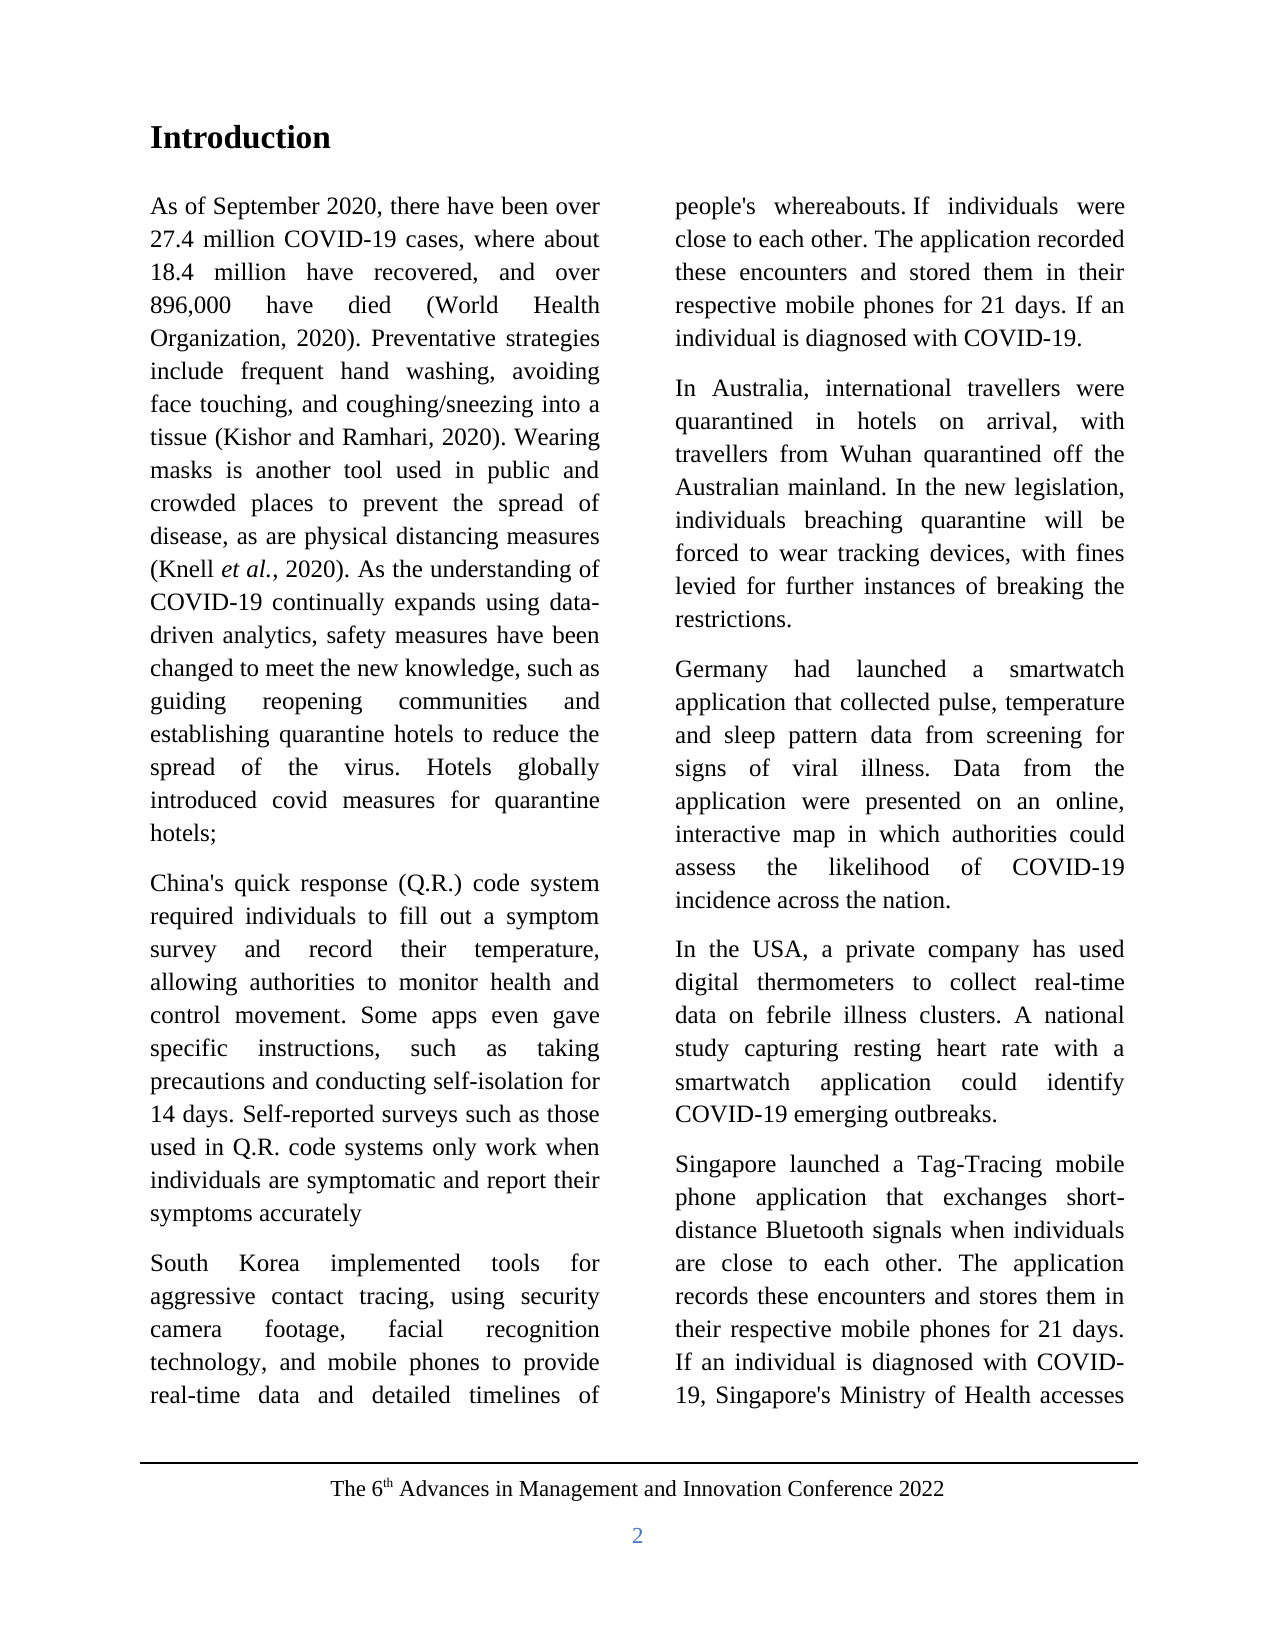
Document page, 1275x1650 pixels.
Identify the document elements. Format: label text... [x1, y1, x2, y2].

text China's quick response (Q.R.) code system required individuals to fill out a symptom survey and record their temperature, allowing authorities to monitor health and control movement. Some apps even gave specific instructions, such as taking precautions and conducting self-isolation for 14 days. Self-reported surveys such as those used in Q.R. code systems only work when individuals are symptomatic and report their symptoms accurately [150, 868, 600, 1227]
text As of September 2020, there have been over 27.4 million COVID-19 cases, where about 18.4 million have recovered, and over 896,000 have died . Preventative strategies include frequent hand washing, avoiding face touching, and coughing/sneezing into a tissue . Wearing masks is another tool used in public and crowded places to prevent the spread of disease, as are physical distancing measures . As the understanding of COVID-19 continually expands using data-driven analytics, safety measures have been changed to meet the new knowledge, such as guiding reopening communities and establishing quarantine hotels to reduce the spread of the virus. Hotels globally introduced covid measures for quarantine hotels; [150, 191, 600, 847]
text South Korea implemented tools for aggressive contact tracing, using security camera footage, facial recognition technology, and mobile phones to provide real-time data and detailed timelines of people's whereabouts. If individuals were close to each other. The application recorded these encounters and stored them in their respective mobile phones for 21 days. If an individual is diagnosed with COVID-19. [675, 191, 1125, 352]
text In the USA, a private company has used digital thermometers to collect real-time data on febrile illness clusters. A national study capturing resting heart rate with a smartwatch application could identify COVID-19 emerging outbreaks. [675, 934, 1125, 1128]
subtitle Introduction [150, 118, 1125, 156]
text South Korea implemented tools for aggressive contact tracing, using security camera footage, facial recognition technology, and mobile phones to provide real-time data and detailed timelines of people's whereabouts. If individuals were close to each other. The application recorded these encounters and stored them in their respective mobile phones for 21 days. If an individual is diagnosed with COVID-19. [150, 1248, 600, 1409]
text Germany had launched a smartwatch application that collected pulse, temperature and sleep pattern data from screening for signs of viral illness. Data from the application were presented on an online, interactive map in which authorities could assess the likelihood of COVID-19 incidence across the nation. [675, 654, 1125, 913]
text In Australia, international travellers were quarantined in hotels on arrival, with travellers from Wuhan quarantined off the Australian mainland. In the new legislation, individuals breaching quarantine will be forced to wear tracking devices, with fines levied for further instances of breaking the restrictions. [675, 373, 1125, 633]
